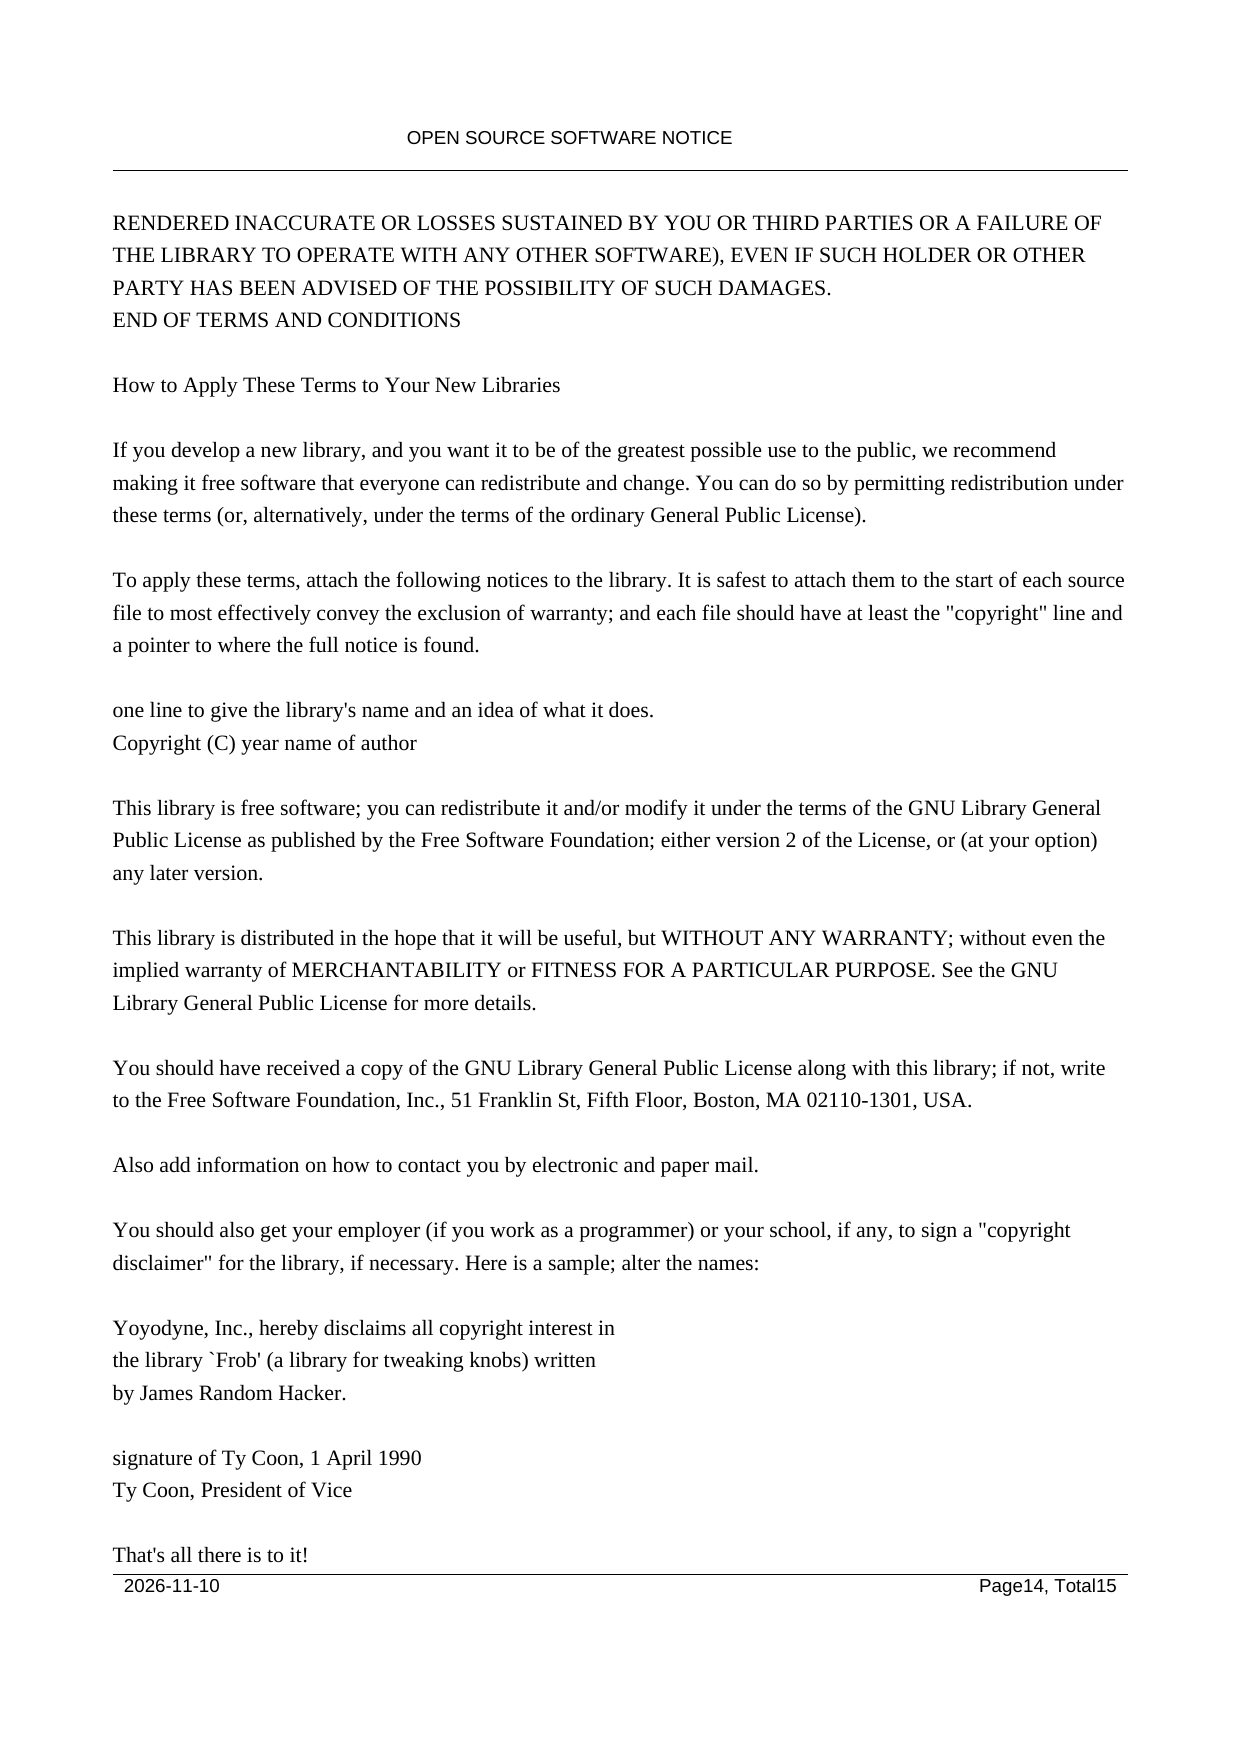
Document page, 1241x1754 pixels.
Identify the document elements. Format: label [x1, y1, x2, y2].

text [112, 206, 1128, 1571]
